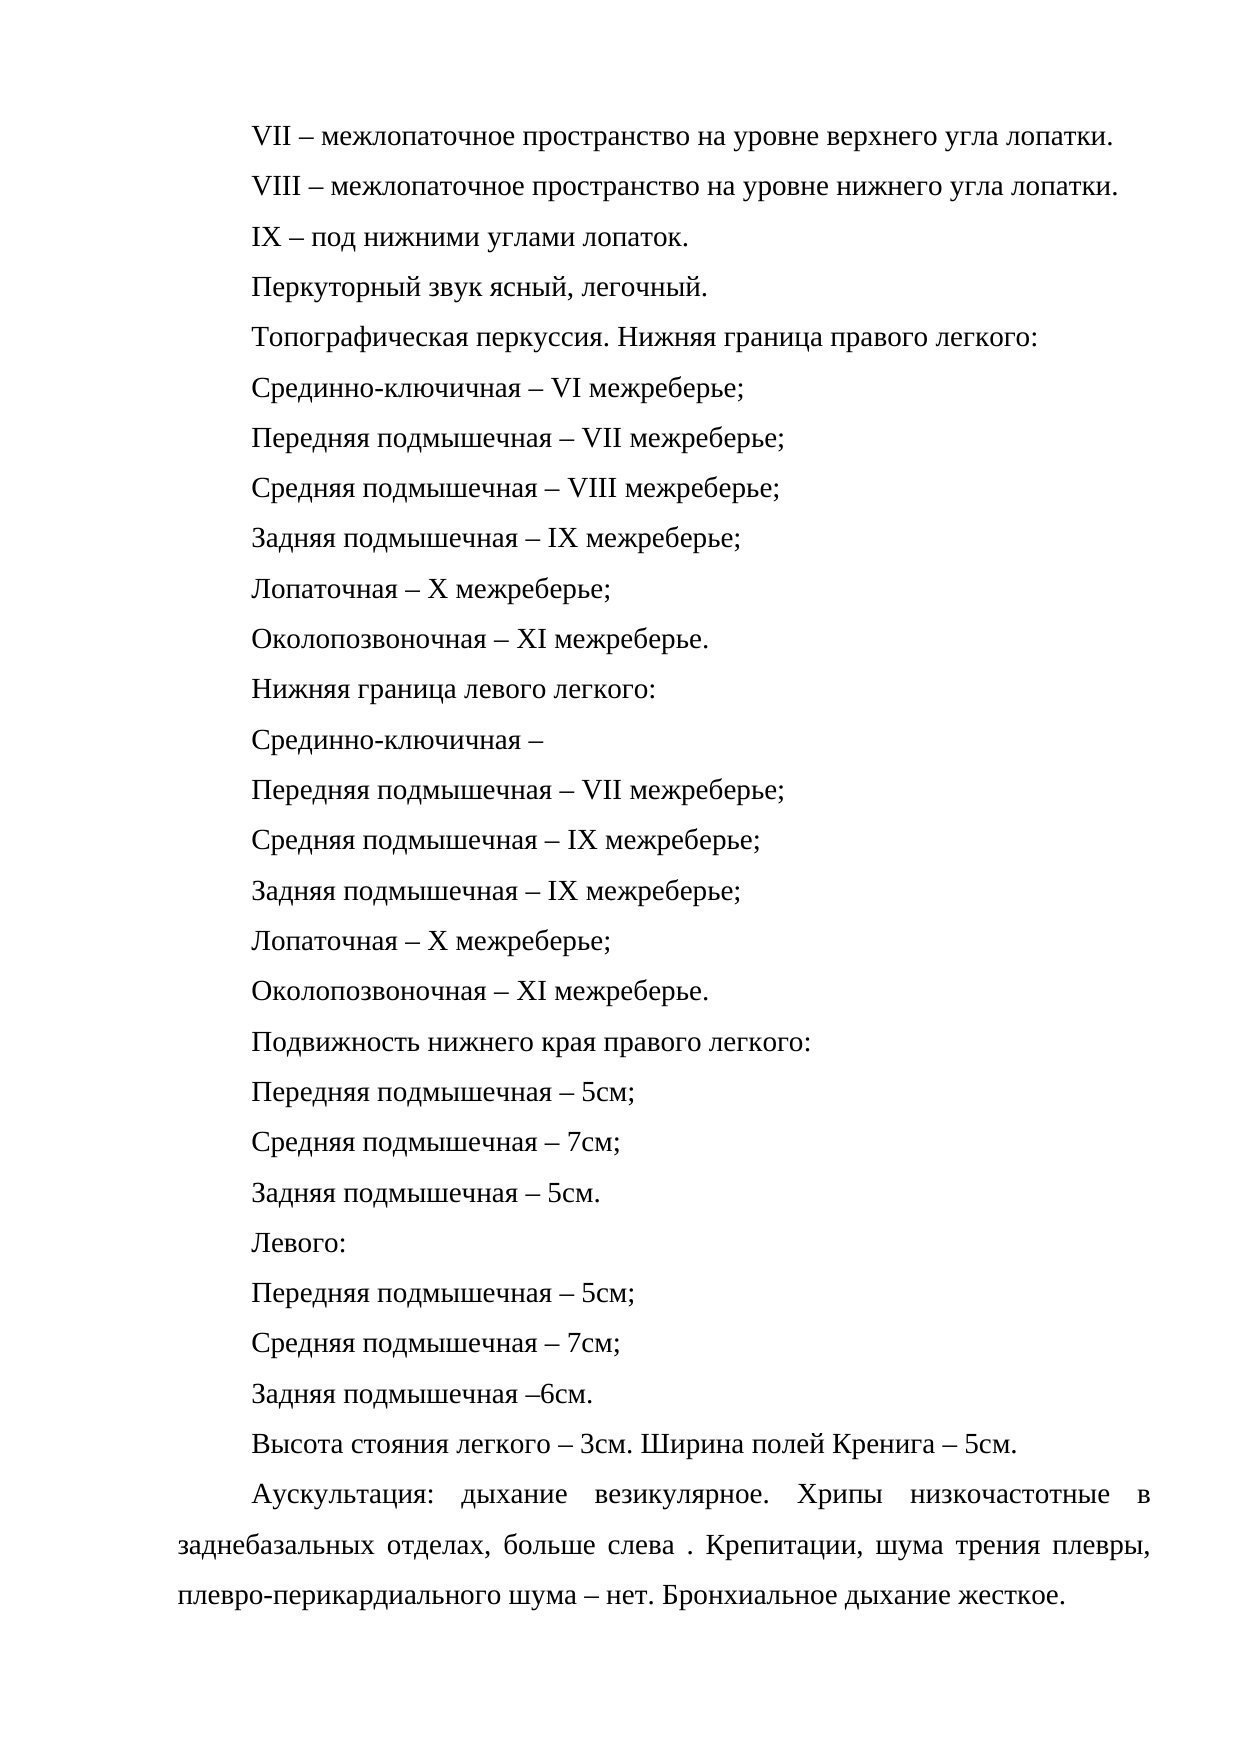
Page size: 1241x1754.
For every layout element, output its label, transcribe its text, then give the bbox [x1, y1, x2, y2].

text Высота стояния легкого – 3см. Ширина полей Кренига – 5см. [177, 1426, 1152, 1460]
text Задняя подмышечная – IX межреберье; [177, 873, 1152, 906]
text IX – под нижними углами лопаток. [177, 219, 1152, 252]
text Топографическая перкуссия. Нижняя граница правого легкого: [177, 319, 1152, 353]
text Средняя подмышечная – IX межреберье; [177, 822, 1152, 856]
text Задняя подмышечная – 5см. [177, 1175, 1152, 1208]
text Передняя подмышечная – VII межреберье; [177, 772, 1152, 806]
text Аускультация: дыхание везикулярное. Хрипы низкочастотные в заднебазальных отделах, больше слева . Крепитации, шума трения плевры, плевро-перикардиального шума – нет. Бронхиальное дыхание жесткое. [177, 1477, 1152, 1611]
text VII – межлопаточное пространство на уровне верхнего угла лопатки. [177, 118, 1152, 152]
text Средняя подмышечная – VIII межреберье; [177, 470, 1152, 504]
text VIII – межлопаточное пространство на уровне нижнего угла лопатки. [177, 168, 1152, 202]
text Подвижность нижнего края правого легкого: [177, 1024, 1152, 1057]
text Средняя подмышечная – 7см; [177, 1326, 1152, 1359]
text Левого: [177, 1225, 1152, 1258]
text Срединно-ключичная – VI межреберье; [177, 370, 1152, 403]
text Передняя подмышечная – VII межреберье; [177, 420, 1152, 453]
text Лопаточная – X межреберье; [177, 923, 1152, 957]
text Срединно-ключичная – [177, 722, 1152, 755]
text Нижняя граница левого легкого: [177, 672, 1152, 705]
text Задняя подмышечная – IX межреберье; [177, 521, 1152, 554]
text Околопозвоночная – XI межреберье. [177, 621, 1152, 655]
text Лопаточная – X межреберье; [177, 571, 1152, 604]
text Передняя подмышечная – 5см; [177, 1275, 1152, 1309]
text Перкуторный звук ясный, легочный. [177, 269, 1152, 303]
text Околопозвоночная – XI межреберье. [177, 973, 1152, 1007]
text Задняя подмышечная –6см. [177, 1376, 1152, 1409]
text Передняя подмышечная – 5см; [177, 1074, 1152, 1108]
text Средняя подмышечная – 7см; [177, 1124, 1152, 1158]
